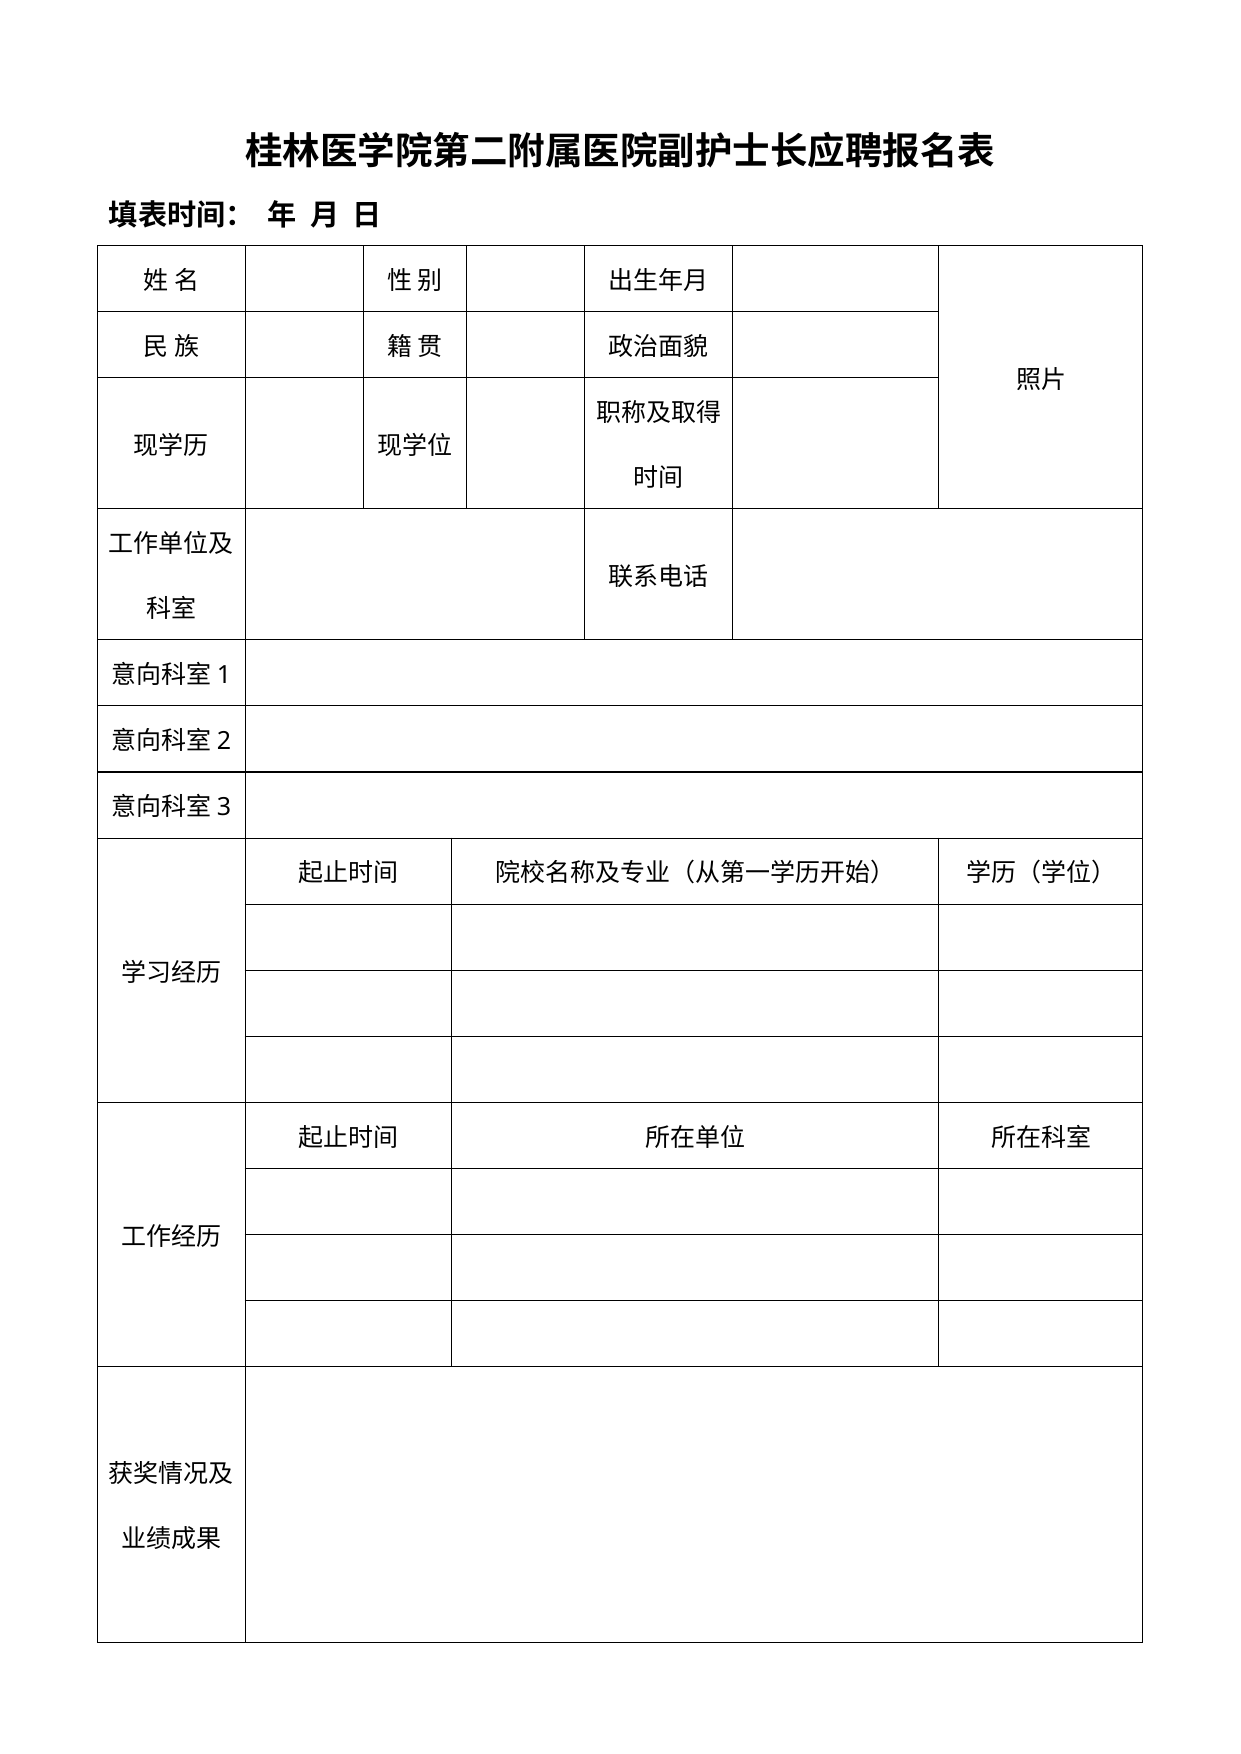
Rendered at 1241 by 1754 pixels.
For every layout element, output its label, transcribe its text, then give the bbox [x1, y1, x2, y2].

table_cell 意向科室2 [98, 706, 245, 771]
table_cell 出生年月 [585, 246, 732, 311]
table_cell [246, 971, 451, 1036]
table_cell 籍 贯 [364, 312, 466, 377]
table_cell [467, 312, 584, 377]
table_cell [246, 1301, 451, 1366]
table_cell 民 族 [98, 312, 245, 377]
table_cell [246, 509, 584, 639]
table_cell 性 别 [364, 246, 466, 311]
table_cell 工作单位及科室 [98, 509, 245, 639]
table_cell 工作经历 [98, 1103, 245, 1366]
table_cell 职称及取得时间 [585, 378, 732, 508]
table_cell 现学位 [364, 378, 466, 508]
table_cell [246, 246, 363, 311]
table_cell 联系电话 [585, 509, 732, 639]
table_cell [452, 1037, 938, 1102]
table_cell [452, 971, 938, 1036]
table_cell 所在科室 [939, 1103, 1142, 1168]
table_cell [452, 1235, 938, 1300]
table_cell [246, 1169, 451, 1234]
table_cell [246, 312, 363, 377]
table_cell 意向科室3 [98, 773, 245, 837]
table_cell 院校名称及专业（从第一学历开始） [452, 839, 938, 903]
table_cell 意向科室1 [98, 640, 245, 705]
table_cell [246, 378, 363, 508]
table_cell [452, 1301, 938, 1366]
table_cell [246, 1235, 451, 1300]
table_cell [467, 378, 584, 508]
table_cell [452, 1169, 938, 1234]
table_cell [939, 1169, 1142, 1234]
table_cell 现学历 [98, 378, 245, 508]
table_cell 学习经历 [98, 839, 245, 1102]
table_cell [939, 1235, 1142, 1300]
table_cell [246, 706, 1142, 771]
table_cell [939, 971, 1142, 1036]
table_cell 起止时间 [246, 1103, 451, 1168]
table_cell [733, 509, 1142, 639]
table_cell 学历（学位） [939, 839, 1142, 903]
table_cell [939, 1301, 1142, 1366]
table_cell [733, 246, 938, 311]
table_header 桂林医学院第二附属医院副护士长应聘报名表 填表时间： 年 月 日 [98, 115, 1143, 245]
table_cell 起止时间 [246, 839, 451, 903]
table_cell [939, 905, 1142, 969]
table_cell [246, 905, 451, 969]
table_cell [452, 905, 938, 969]
table_cell [246, 1367, 1142, 1642]
table_cell 姓 名 [98, 246, 245, 311]
table_cell [246, 1037, 451, 1102]
table_cell [733, 378, 938, 508]
table_cell [939, 1037, 1142, 1102]
table_cell 所在单位 [452, 1103, 938, 1168]
table_cell 照片 [939, 246, 1142, 508]
table_cell 政治面貌 [585, 312, 732, 377]
table_cell [467, 246, 584, 311]
table_cell [246, 640, 1142, 705]
table_cell [246, 773, 1142, 837]
table_cell [733, 312, 938, 377]
table_cell 获奖情况及业绩成果 [98, 1367, 245, 1642]
